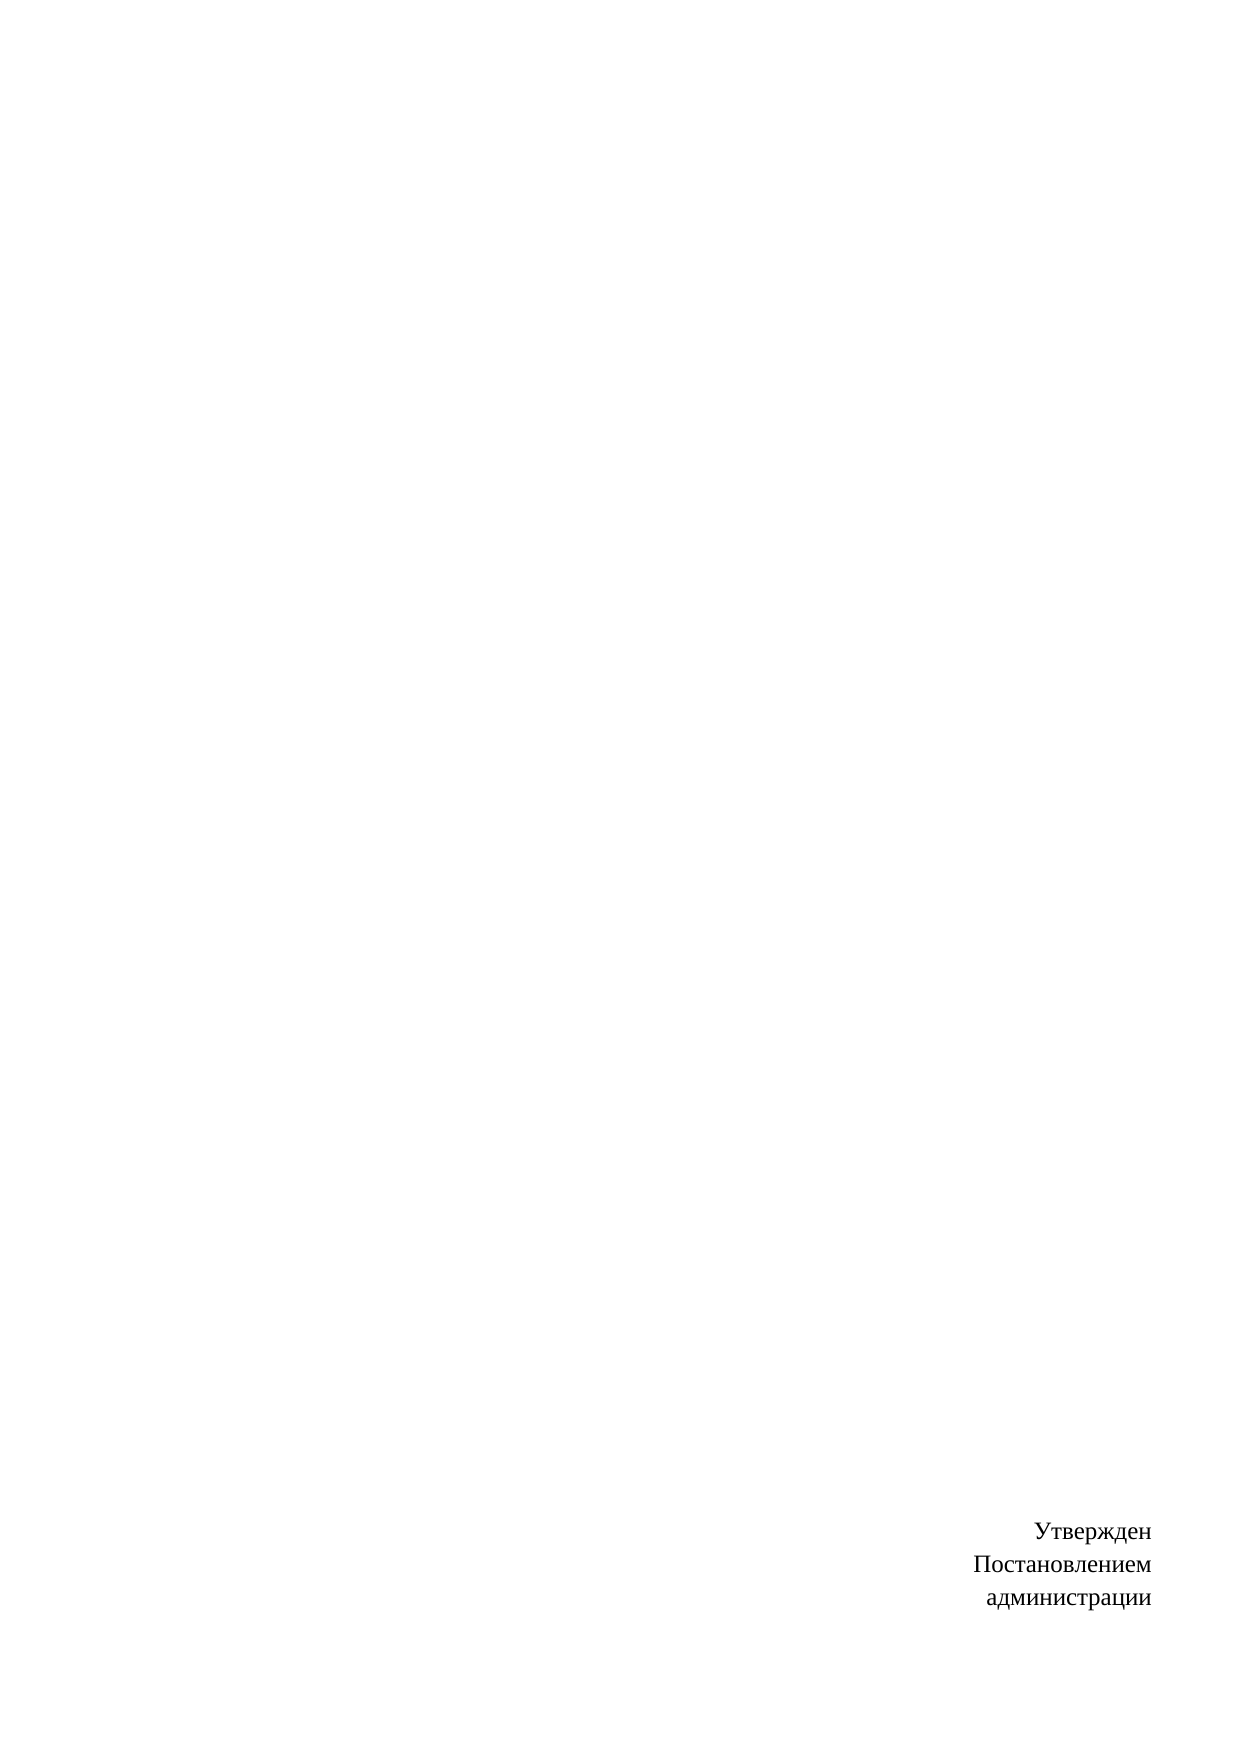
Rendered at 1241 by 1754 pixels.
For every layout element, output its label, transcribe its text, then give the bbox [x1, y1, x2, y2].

text Утвержден [177, 1516, 1152, 1544]
text Постановлением администрации [177, 1549, 1152, 1611]
